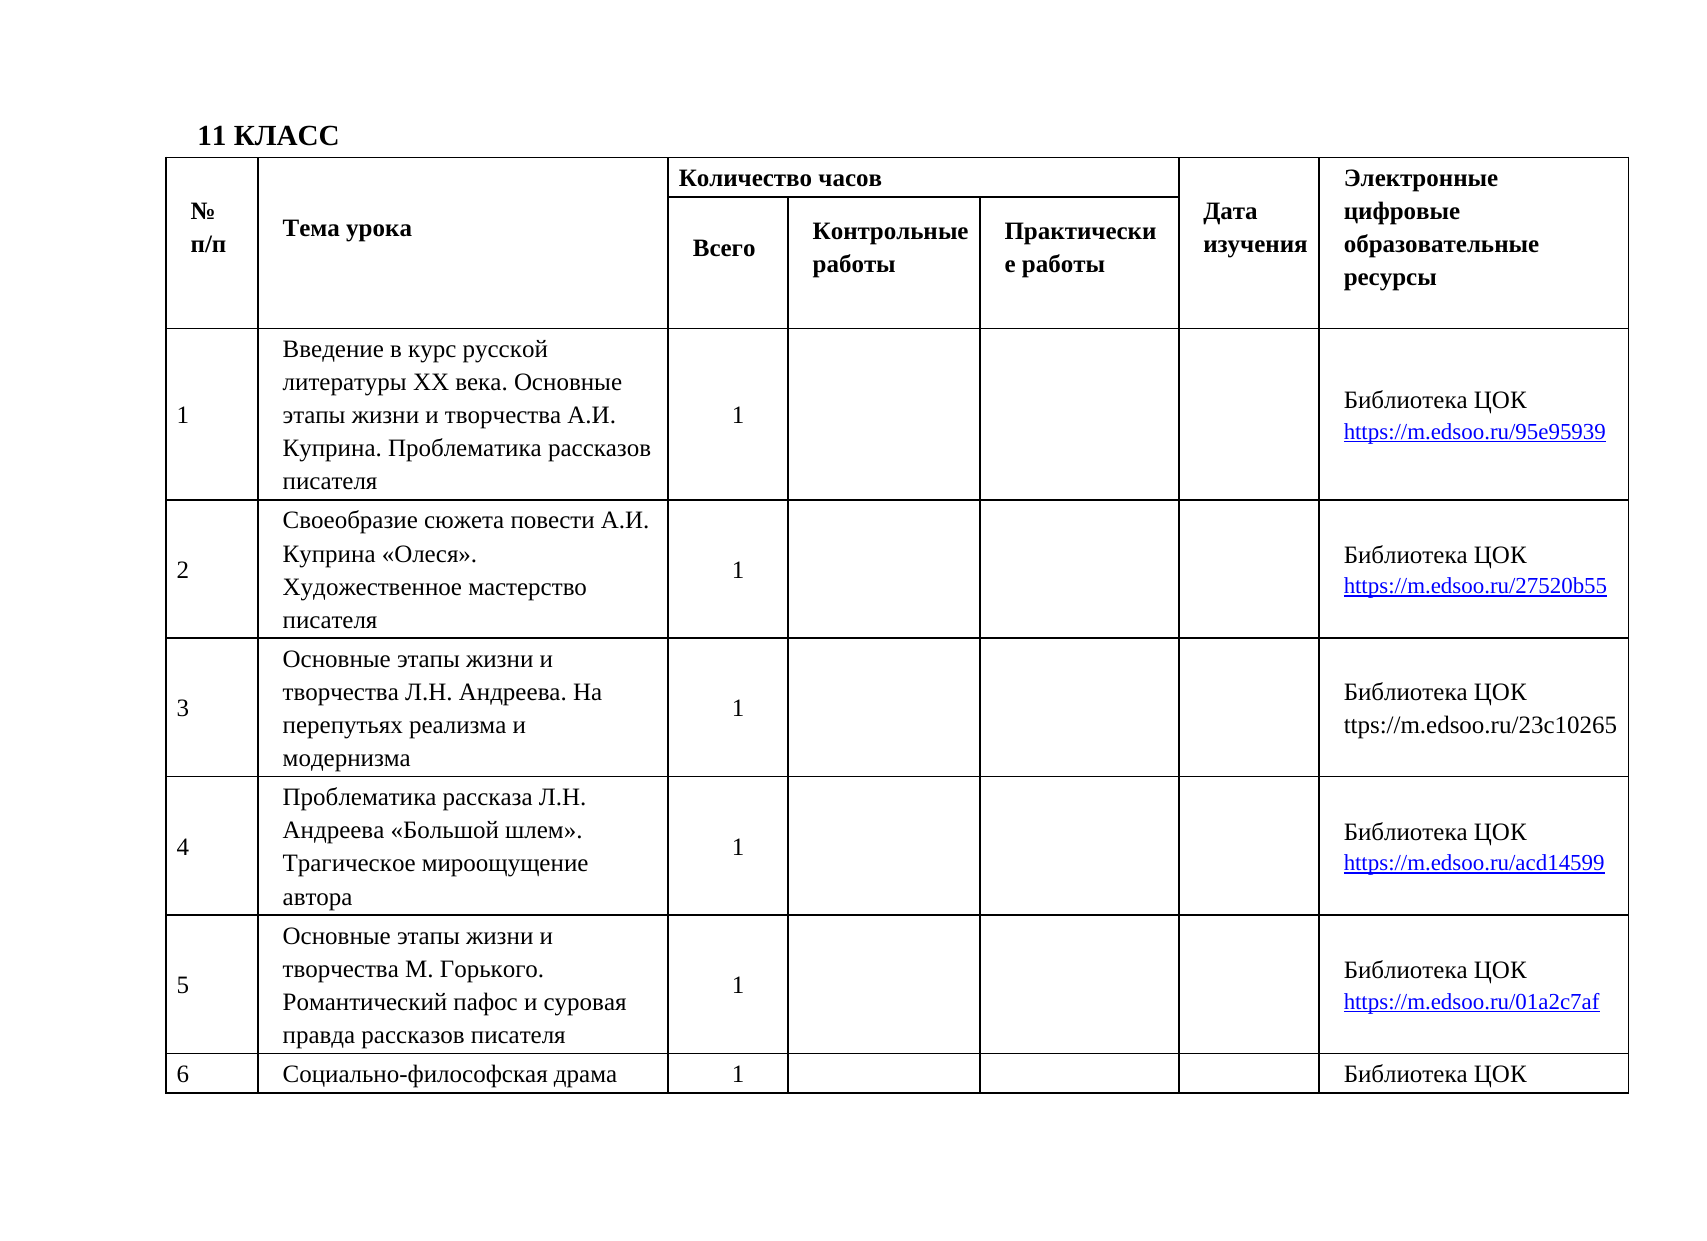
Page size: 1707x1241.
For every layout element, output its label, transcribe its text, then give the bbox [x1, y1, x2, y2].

table_cell [1180, 1054, 1318, 1092]
table_cell Проблематика рассказа Л.Н. Андреева «Большой шлем». Трагическое мироощущение автора [259, 777, 667, 914]
table_header № п/п [167, 158, 257, 327]
table_cell 1 [669, 639, 787, 776]
table_cell 6 [167, 1054, 257, 1092]
table_cell 1 [669, 777, 787, 914]
table_cell Библиотека ЦОК https://m.edsoo.ru/27520b55 [1320, 501, 1628, 637]
text 11 КЛАСС [190, 118, 1618, 152]
table_cell [789, 777, 979, 914]
table_header Количество часов [669, 158, 1178, 196]
table_cell [789, 1054, 979, 1092]
table_cell [789, 639, 979, 776]
table_cell [789, 916, 979, 1053]
table_cell 1 [669, 329, 787, 499]
table_cell [1180, 916, 1318, 1053]
table_cell 3 [167, 639, 257, 776]
table_cell [981, 639, 1178, 776]
table_cell 1 [167, 329, 257, 499]
table_cell [981, 1054, 1178, 1092]
table_cell 1 [669, 1054, 787, 1092]
table_cell Основные этапы жизни и творчества М. Горького. Романтический пафос и суровая правда рассказов писателя [259, 916, 667, 1053]
table_cell Библиотека ЦОК https://m.edsoo.ru/01a2c7af [1320, 916, 1628, 1053]
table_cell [1320, 1054, 1628, 1092]
table_cell [789, 501, 979, 637]
table_header Электронные цифровые образовательные ресурсы [1320, 158, 1628, 327]
table_cell Библиотека ЦОК https://m.edsoo.ru/95e95939 [1320, 329, 1628, 499]
table_cell Практические работы [981, 198, 1178, 327]
table_header Дата изучения [1180, 158, 1318, 327]
table_cell 1 [669, 501, 787, 637]
table_cell Основные этапы жизни и творчества Л.Н. Андреева. На перепутьях реализма и модернизма [259, 639, 667, 776]
table_cell Библиотека ЦОК https://m.edsoo.ru/acd14599 [1320, 777, 1628, 914]
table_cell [259, 1054, 667, 1092]
table_cell [981, 329, 1178, 499]
table_cell 2 [167, 501, 257, 637]
table_cell [981, 916, 1178, 1053]
table_cell [1180, 501, 1318, 637]
table_cell [1180, 329, 1318, 499]
table_cell [981, 777, 1178, 914]
table_header Тема урока [259, 158, 667, 327]
table_cell Библиотека ЦОК ttps://m.edsoo.ru/23c10265 [1320, 639, 1628, 776]
table_cell Своеобразие сюжета повести А.И. Куприна «Олеся». Художественное мастерство писателя [259, 501, 667, 637]
table_cell [1180, 639, 1318, 776]
table_cell Всего [669, 198, 787, 327]
table_cell 5 [167, 916, 257, 1053]
table_cell Введение в курс русской литературы ХХ века. Основные этапы жизни и творчества А.И. Куприна. Проблематика рассказов писателя [259, 329, 667, 499]
table_cell [789, 329, 979, 499]
table_cell [1180, 777, 1318, 914]
table_cell 4 [167, 777, 257, 914]
table_cell Контрольные работы [789, 198, 979, 327]
table_cell 1 [669, 916, 787, 1053]
table_cell [981, 501, 1178, 637]
